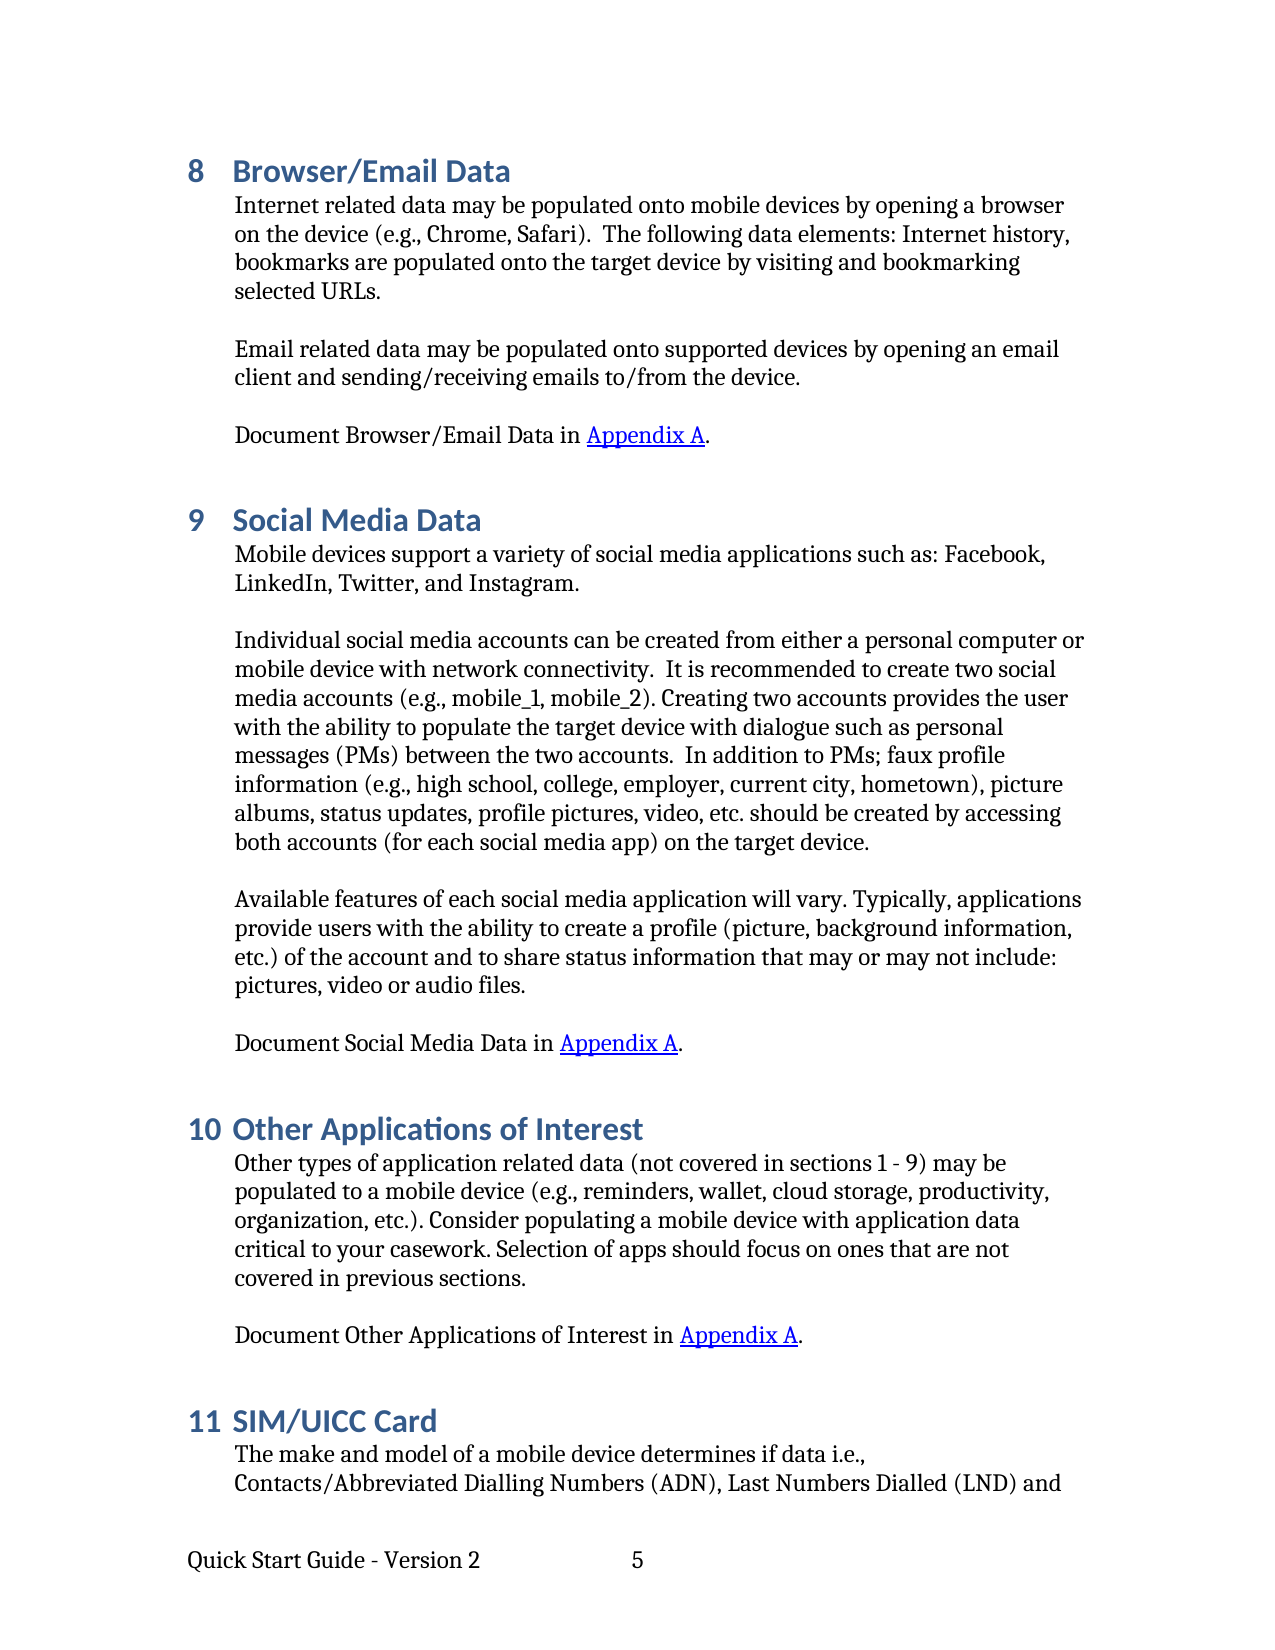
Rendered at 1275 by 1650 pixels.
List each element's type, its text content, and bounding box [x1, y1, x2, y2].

text Document Other Applications of Interest in Appendix A. [187, 1321, 1087, 1350]
subtitle Browser/Email Data [187, 150, 1087, 191]
text Document Browser/Email Data in Appendix A. [234, 421, 1087, 449]
subtitle Social Media Data [187, 499, 1087, 540]
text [234, 1440, 1087, 1498]
text Available features of each social media application will vary. Typically, applications provide users with the ability to create a profile (picture, background information, etc.) of the account and to share status information that may or may not include: pictures, video or audio files. [234, 885, 1087, 1000]
subtitle Other Applications of Interest [187, 1108, 1087, 1148]
text Other types of application related data (not covered in sections 1 - 9) may be populated to a mobile device (e.g., reminders, wallet, cloud storage, productivity, organization, etc.). Consider populating a mobile device with application data critical to your casework. Selection of apps should focus on ones that are not covered in previous sections. [234, 1148, 1087, 1292]
text Individual social media accounts can be created from either a personal computer or mobile device with network connectivity. It is recommended to create two social media accounts (e.g., mobile_1, mobile_2). Creating two accounts provides the user with the ability to populate the target device with dialogue such as personal messages (PMs) between the two accounts. In addition to PMs; faux profile information (e.g., high school, college, employer, current city, hometown), picture albums, status updates, profile pictures, video, etc. should be created by accessing both accounts (for each social media app) on the target device. [234, 626, 1087, 856]
subtitle SIM/UICC Card [187, 1400, 1087, 1440]
text Mobile devices support a variety of social media applications such as: Facebook, LinkedIn, Twitter, and Instagram. [234, 540, 1087, 598]
text Document Social Media Data in Appendix A. [187, 1029, 1087, 1058]
text Internet related data may be populated onto mobile devices by opening a browser on the device (e.g., Chrome, Safari). The following data elements: Internet history, bookmarks are populated onto the target device by visiting and bookmarking selected URLs. [234, 191, 1087, 306]
text Email related data may be populated onto supported devices by opening an email client and sending/receiving emails to/from the device. [234, 334, 1087, 392]
